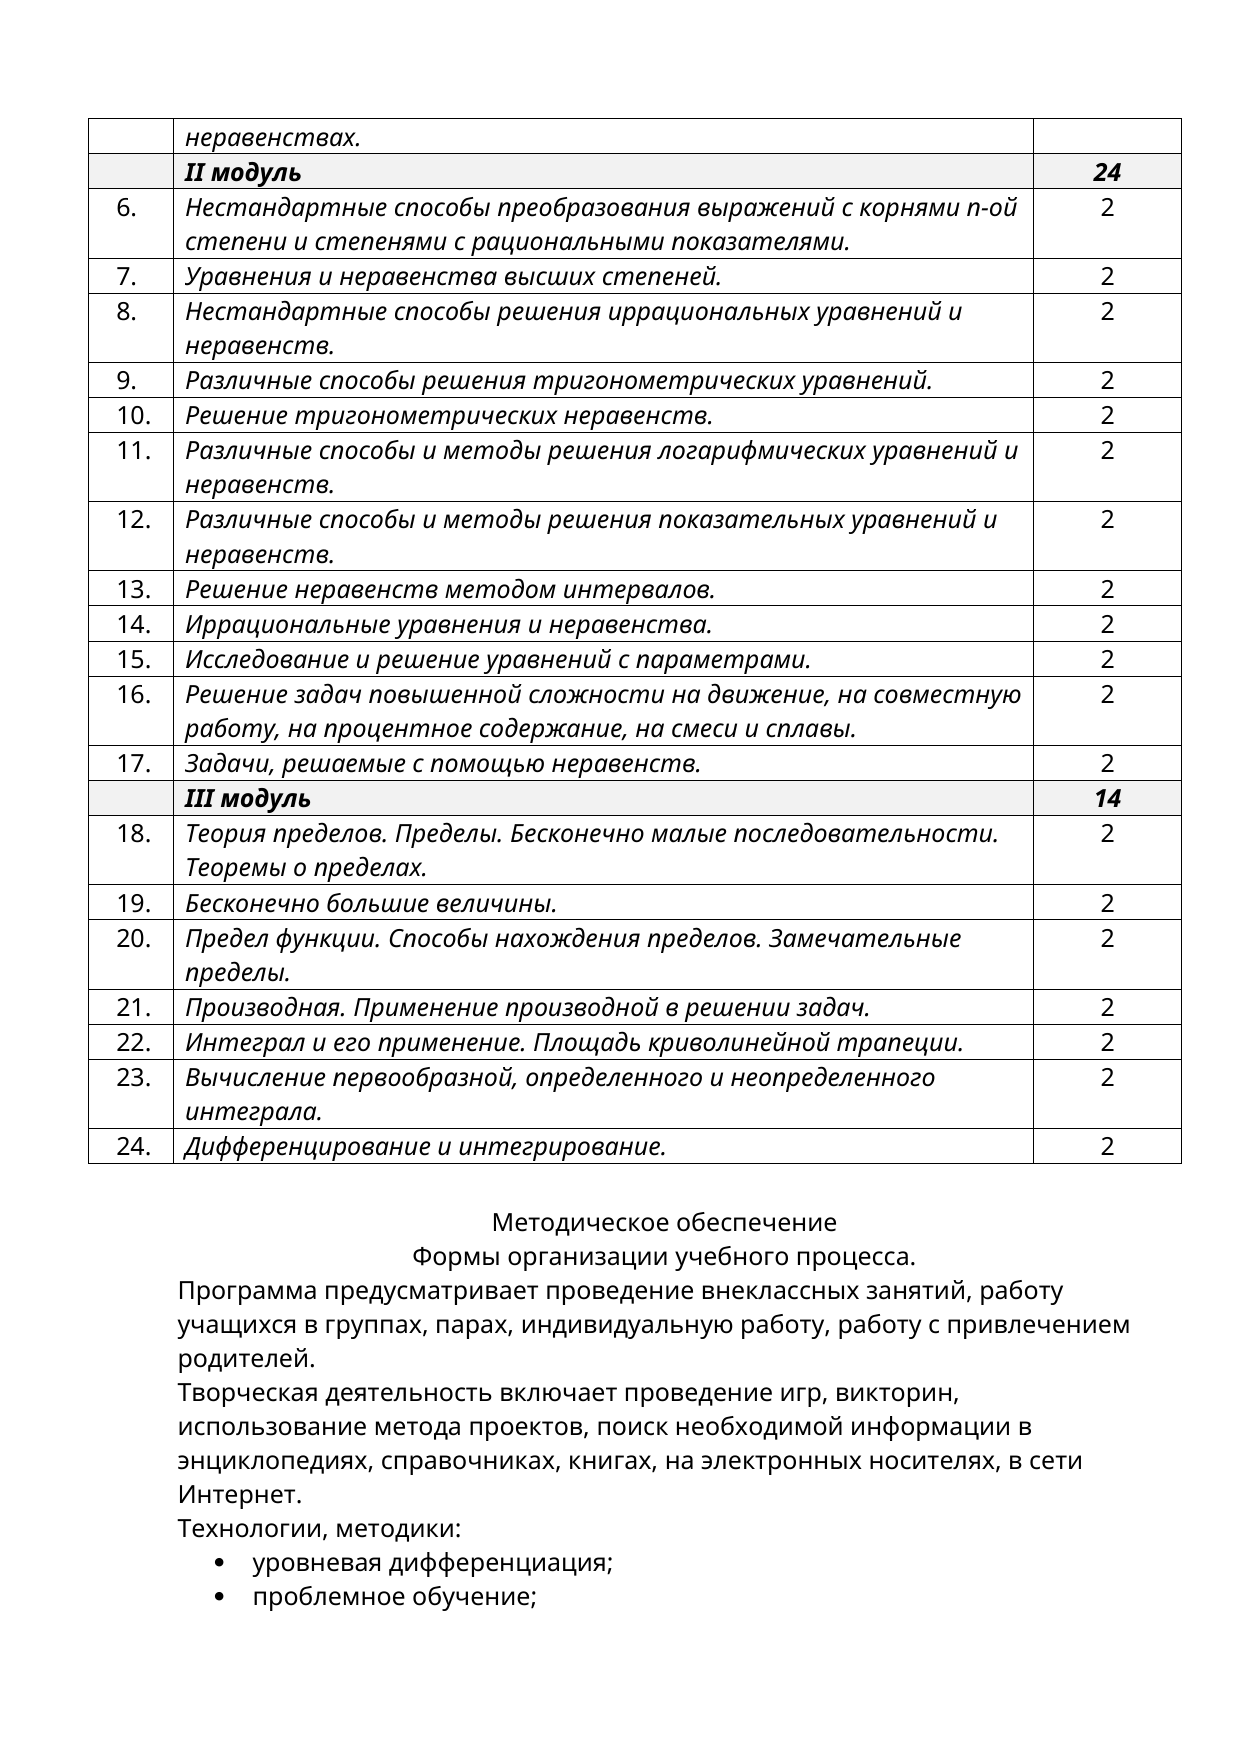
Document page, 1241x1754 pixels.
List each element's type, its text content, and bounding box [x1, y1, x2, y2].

table_cell Теория пределов. Пределы. Бесконечно малые последовательности. Теоремы о пределах. [174, 816, 1033, 884]
table_cell Решение тригонометрических неравенств. [174, 398, 1033, 432]
table_cell [89, 642, 173, 676]
table_cell Вычисление первообразной, определенного и неопределенного интеграла. [174, 1060, 1033, 1128]
table_cell 2 [1034, 294, 1181, 362]
table_cell Различные способы и методы решения логарифмических уравнений и неравенств. [174, 433, 1033, 501]
table_cell [89, 119, 173, 153]
table_cell Исследование и решение уравнений с параметрами. [174, 642, 1033, 676]
table_cell [89, 398, 173, 432]
table_cell 2 [1034, 1025, 1181, 1059]
table_cell [89, 1129, 173, 1163]
table_cell 2 [1034, 189, 1181, 257]
table_cell Решение задач повышенной сложности на движение, на совместную работу, на процентное содержание, на смеси и сплавы. [174, 677, 1033, 745]
table_cell Нестандартные способы решения иррациональных уравнений и неравенств. [174, 294, 1033, 362]
table_cell 2 [1034, 398, 1181, 432]
text Творческая деятельность включает проведение игр, викторин, использование метода проектов, поиск необходимой информации в энциклопедиях, справочниках, книгах, на электронных носителях, в сети Интернет. [177, 1374, 1152, 1511]
text Технологии, методики: [177, 1511, 1152, 1545]
list проблемное обучение; [215, 1579, 1152, 1613]
table_cell [89, 571, 173, 605]
table_cell Нестандартные способы преобразования выражений с корнями n-ой степени и степенями с рациональными показателями. [174, 189, 1033, 257]
table_cell [89, 885, 173, 919]
table_cell 2 [1034, 642, 1181, 676]
table_cell [89, 677, 173, 745]
table_cell 2 [1034, 606, 1181, 641]
table_cell Уравнения и неравенства высших степеней. [174, 259, 1033, 293]
table_cell Производная. Применение производной в решении задач. [174, 990, 1033, 1023]
table_cell [89, 606, 173, 641]
table_cell II модуль [174, 154, 1033, 188]
table_cell 24 [1034, 154, 1181, 188]
table_cell Иррациональные уравнения и неравенства. [174, 606, 1033, 641]
table_cell III модуль [174, 781, 1033, 815]
table_cell [89, 259, 173, 293]
table_cell 2 [1034, 1060, 1181, 1128]
table_cell Предел функции. Способы нахождения пределов. Замечательные пределы. [174, 920, 1033, 988]
table_cell [89, 363, 173, 397]
table_cell [89, 816, 173, 884]
table_cell [89, 746, 173, 780]
table_cell Решение неравенств методом интервалов. [174, 571, 1033, 605]
table_cell Различные способы и методы решения показательных уравнений и неравенств. [174, 502, 1033, 570]
table_cell 2 [1034, 920, 1181, 988]
table_cell [89, 189, 173, 257]
table_cell 2 [1034, 433, 1181, 501]
table_cell 2 [1034, 571, 1181, 605]
table_cell 2 [1034, 259, 1181, 293]
table_cell Бесконечно большие величины. [174, 885, 1033, 919]
table_cell 2 [1034, 885, 1181, 919]
table_cell 14 [1034, 781, 1181, 815]
table_cell [89, 990, 173, 1023]
text Программа предусматривает проведение внеклассных занятий, работу учащихся в группах, парах, индивидуальную работу, работу с привлечением родителей. [177, 1272, 1152, 1374]
table_cell 2 [1034, 502, 1181, 570]
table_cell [174, 119, 1033, 153]
table_cell [89, 294, 173, 362]
table_cell Дифференцирование и интегрирование. [174, 1129, 1033, 1163]
table_cell 2 [1034, 990, 1181, 1023]
table_cell [89, 1025, 173, 1059]
table_cell [89, 433, 173, 501]
table_cell Интеграл и его применение. Площадь криволинейной трапеции. [174, 1025, 1033, 1059]
table_cell [89, 781, 173, 815]
table_cell [89, 1060, 173, 1128]
table_cell 2 [1034, 119, 1181, 153]
table_cell [89, 154, 173, 188]
table_cell 2 [1034, 363, 1181, 397]
list уровневая дифференциация; [215, 1545, 1152, 1579]
table_cell Различные способы решения тригонометрических уравнений. [174, 363, 1033, 397]
table_cell [89, 502, 173, 570]
text Формы организации учебного процесса. [177, 1238, 1152, 1272]
table_cell Задачи, решаемые с помощью неравенств. [174, 746, 1033, 780]
table_cell 2 [1034, 677, 1181, 745]
table_cell 2 [1034, 746, 1181, 780]
table_cell 2 [1034, 816, 1181, 884]
table_cell [89, 920, 173, 988]
text Методическое обеспечение [177, 1204, 1152, 1238]
table_cell 2 [1034, 1129, 1181, 1163]
